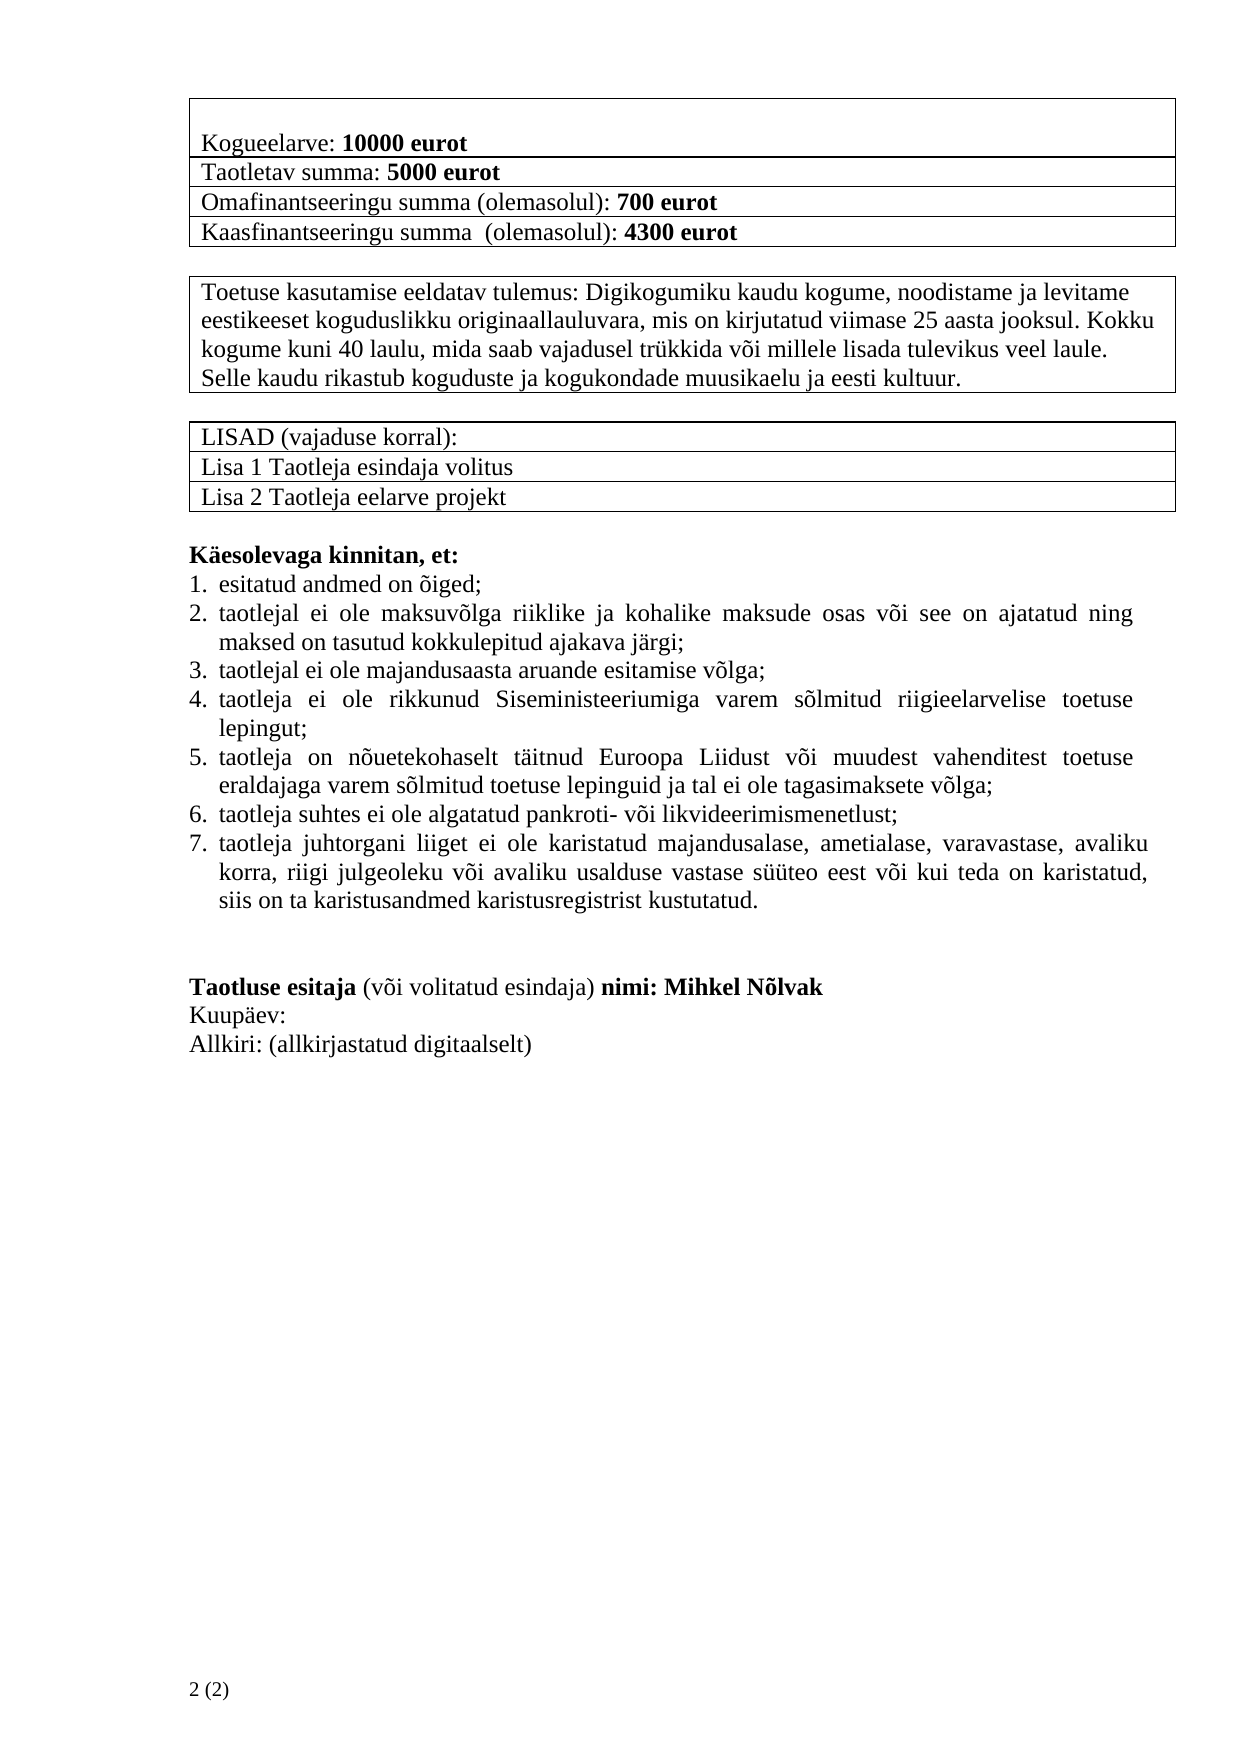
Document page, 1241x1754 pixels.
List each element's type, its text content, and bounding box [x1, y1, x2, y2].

text 7. taotleja juhtorgani liiget ei ole karistatud majandusalase, ametialase, varavastase, avaliku korra, riigi julgeoleku või avaliku usalduse vastase süüteo eest või kui teda on karistatud, siis on ta karistusandmed karistusregistrist kustutatud. [189, 828, 1149, 914]
table_header Toetuse kasutamise eeldatav tulemus: Digikogumiku kaudu kogume, noodistame ja levitame eestikeeset koguduslikku originaallauluvara, mis on kirjutatud viimase 25 aasta jooksul. Kokku kogume kuni 40 laulu, mida saab vajadusel trükkida või millele lisada tulevikus veel laule. Selle kaudu rikastub koguduste ja kogukondade muusikaelu ja eesti kultuur. [190, 277, 1175, 392]
table_cell Lisa 1 Taotleja esindaja volitus [190, 452, 1175, 481]
text 6. taotleja suhtes ei ole algatatud pankroti- või likvideerimismenetlust; [189, 799, 1149, 828]
table_cell Omafinantseeringu summa (olemasolul): 700 eurot [190, 187, 1175, 216]
table_cell Lisa 2 Taotleja eelarve projekt [190, 482, 1175, 511]
text Taotluse esitaja (või volitatud esindaja) nimi: Mihkel Nõlvak [189, 972, 1134, 1001]
text Käesolevaga kinnitan, et: [189, 541, 1134, 569]
text Allkiri: (allkirjastatud digitaalselt) [189, 1029, 1134, 1058]
text 3. taotlejal ei ole majandusaasta aruande esitamise võlga; [189, 656, 1134, 684]
text Kuupäev: [189, 1001, 1134, 1029]
table_header LISAD (vajaduse korral): [190, 423, 1175, 451]
text 5. taotleja on nõuetekohaselt täitnud Euroopa Liidust või muudest vahenditest toetuse eraldajaga varem sõlmitud toetuse lepinguid ja tal ei ole tagasimaksete võlga; [189, 742, 1134, 799]
table_cell Taotletav summa: 5000 eurot [190, 158, 1175, 186]
text 2. taotlejal ei ole maksuvõlga riiklike ja kohalike maksude osas või see on ajatatud ning maksed on tasutud kokkulepitud ajakava järgi; [189, 598, 1134, 656]
text 1. esitatud andmed on õiged; [189, 569, 1134, 598]
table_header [190, 99, 1175, 156]
table_cell Kaasfinantseeringu summa (olemasolul): 4300 eurot [190, 217, 1175, 246]
text 4. taotleja ei ole rikkunud Siseministeeriumiga varem sõlmitud riigieelarvelise toetuse lepingut; [189, 684, 1134, 742]
